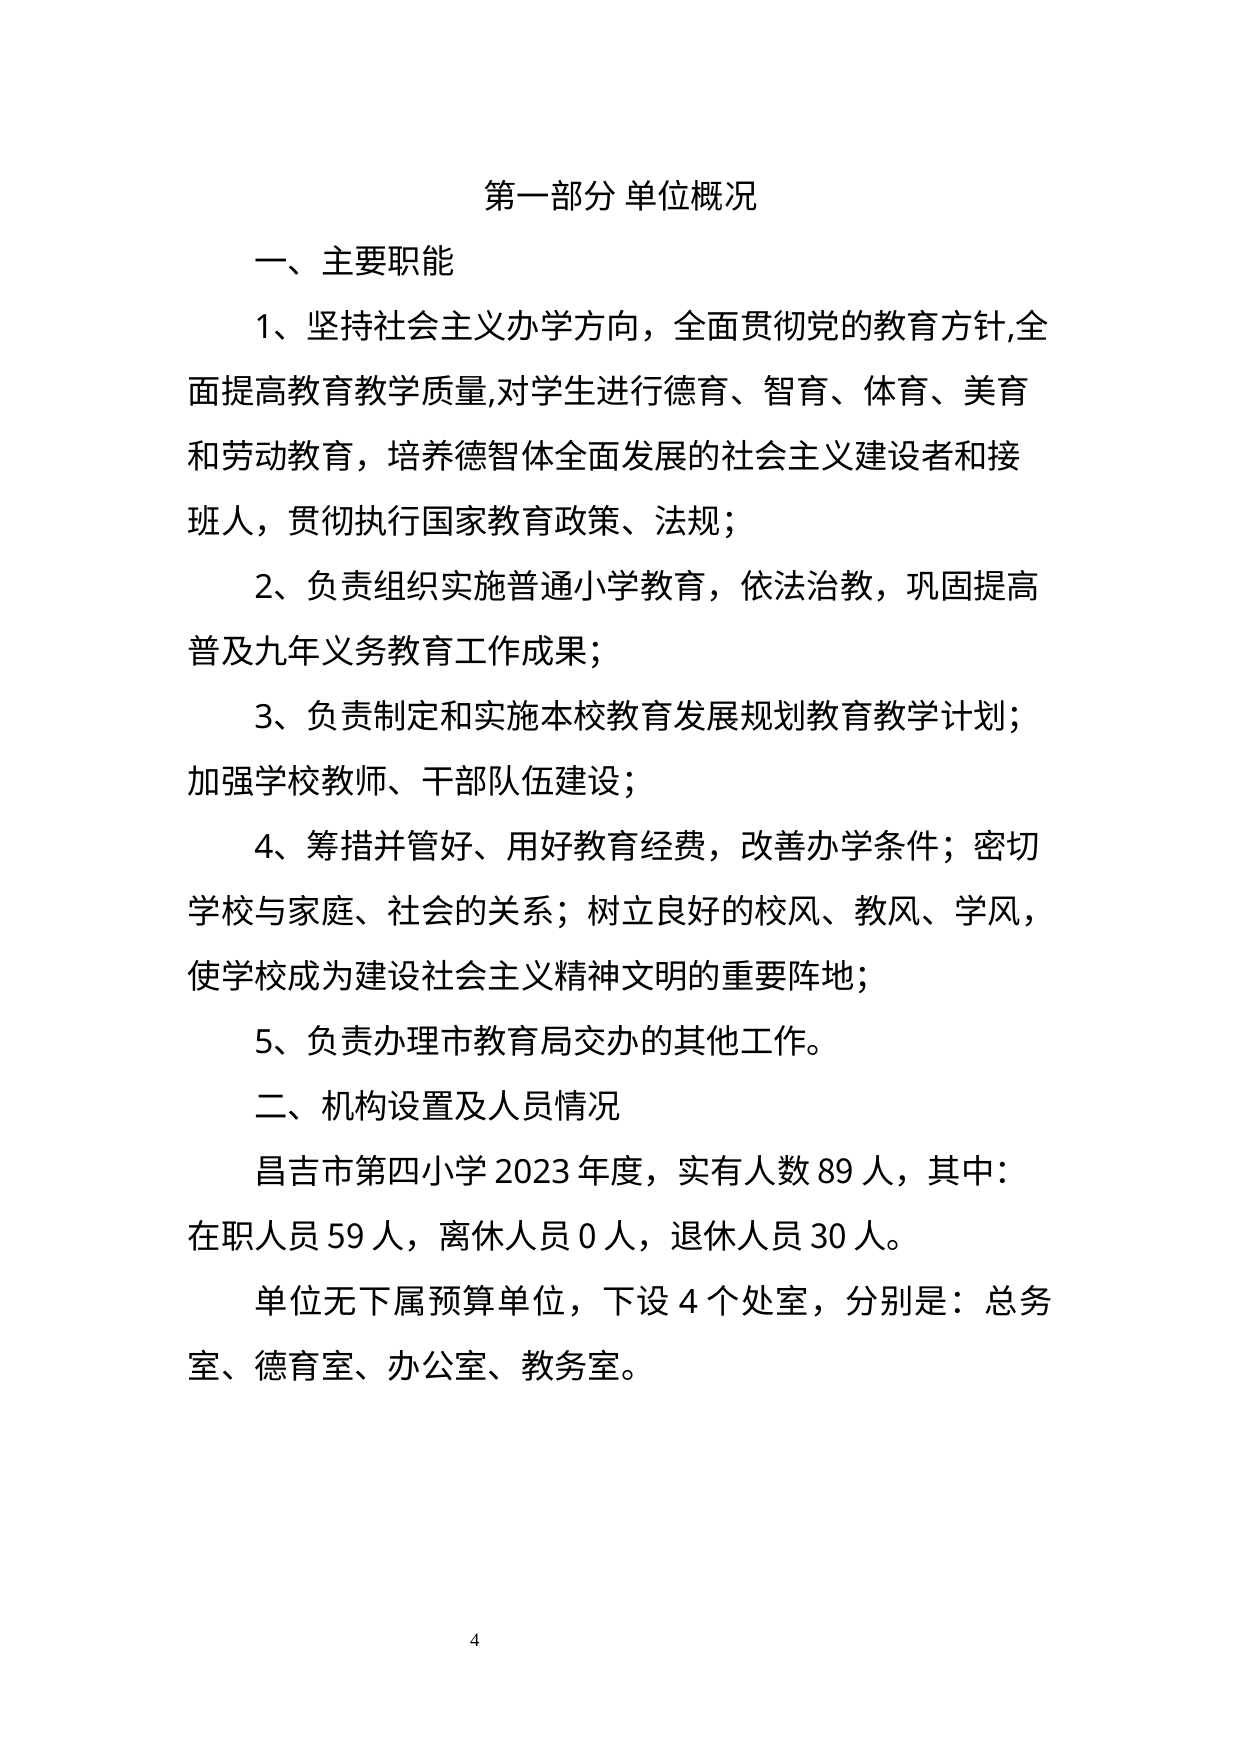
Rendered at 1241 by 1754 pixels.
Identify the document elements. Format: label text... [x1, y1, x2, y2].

text 单位无下属预算单位，下设4个处室，分别是：总务室、德育室、办公室、教务室。 [187, 1267, 1053, 1397]
text 4、筹措并管好、用好教育经费，改善办学条件；密切学校与家庭、社会的关系；树立良好的校风、教风、学风，使学校成为建设社会主义精神文明的重要阵地； [187, 812, 1053, 1007]
text 一、主要职能 [187, 227, 1053, 292]
text 第一部分 单位概况 [187, 162, 1053, 227]
text 5、负责办理市教育局交办的其他工作。 [187, 1007, 1053, 1072]
text 2、负责组织实施普通小学教育，依法治教，巩固提高普及九年义务教育工作成果； [187, 552, 1053, 682]
text 1、坚持社会主义办学方向，全面贯彻党的教育方针,全面提高教育教学质量,对学生进行德育、智育、体育、美育和劳动教育，培养德智体全面发展的社会主义建设者和接班人，贯彻执行国家教育政策、法规； [187, 292, 1053, 552]
text 昌吉市第四小学2023年度，实有人数89人，其中：在职人员59人，离休人员0人，退休人员30人。 [187, 1137, 1053, 1267]
text 3、负责制定和实施本校教育发展规划教育教学计划；加强学校教师、干部队伍建设； [187, 682, 1053, 812]
text 二、机构设置及人员情况 [187, 1072, 1053, 1137]
